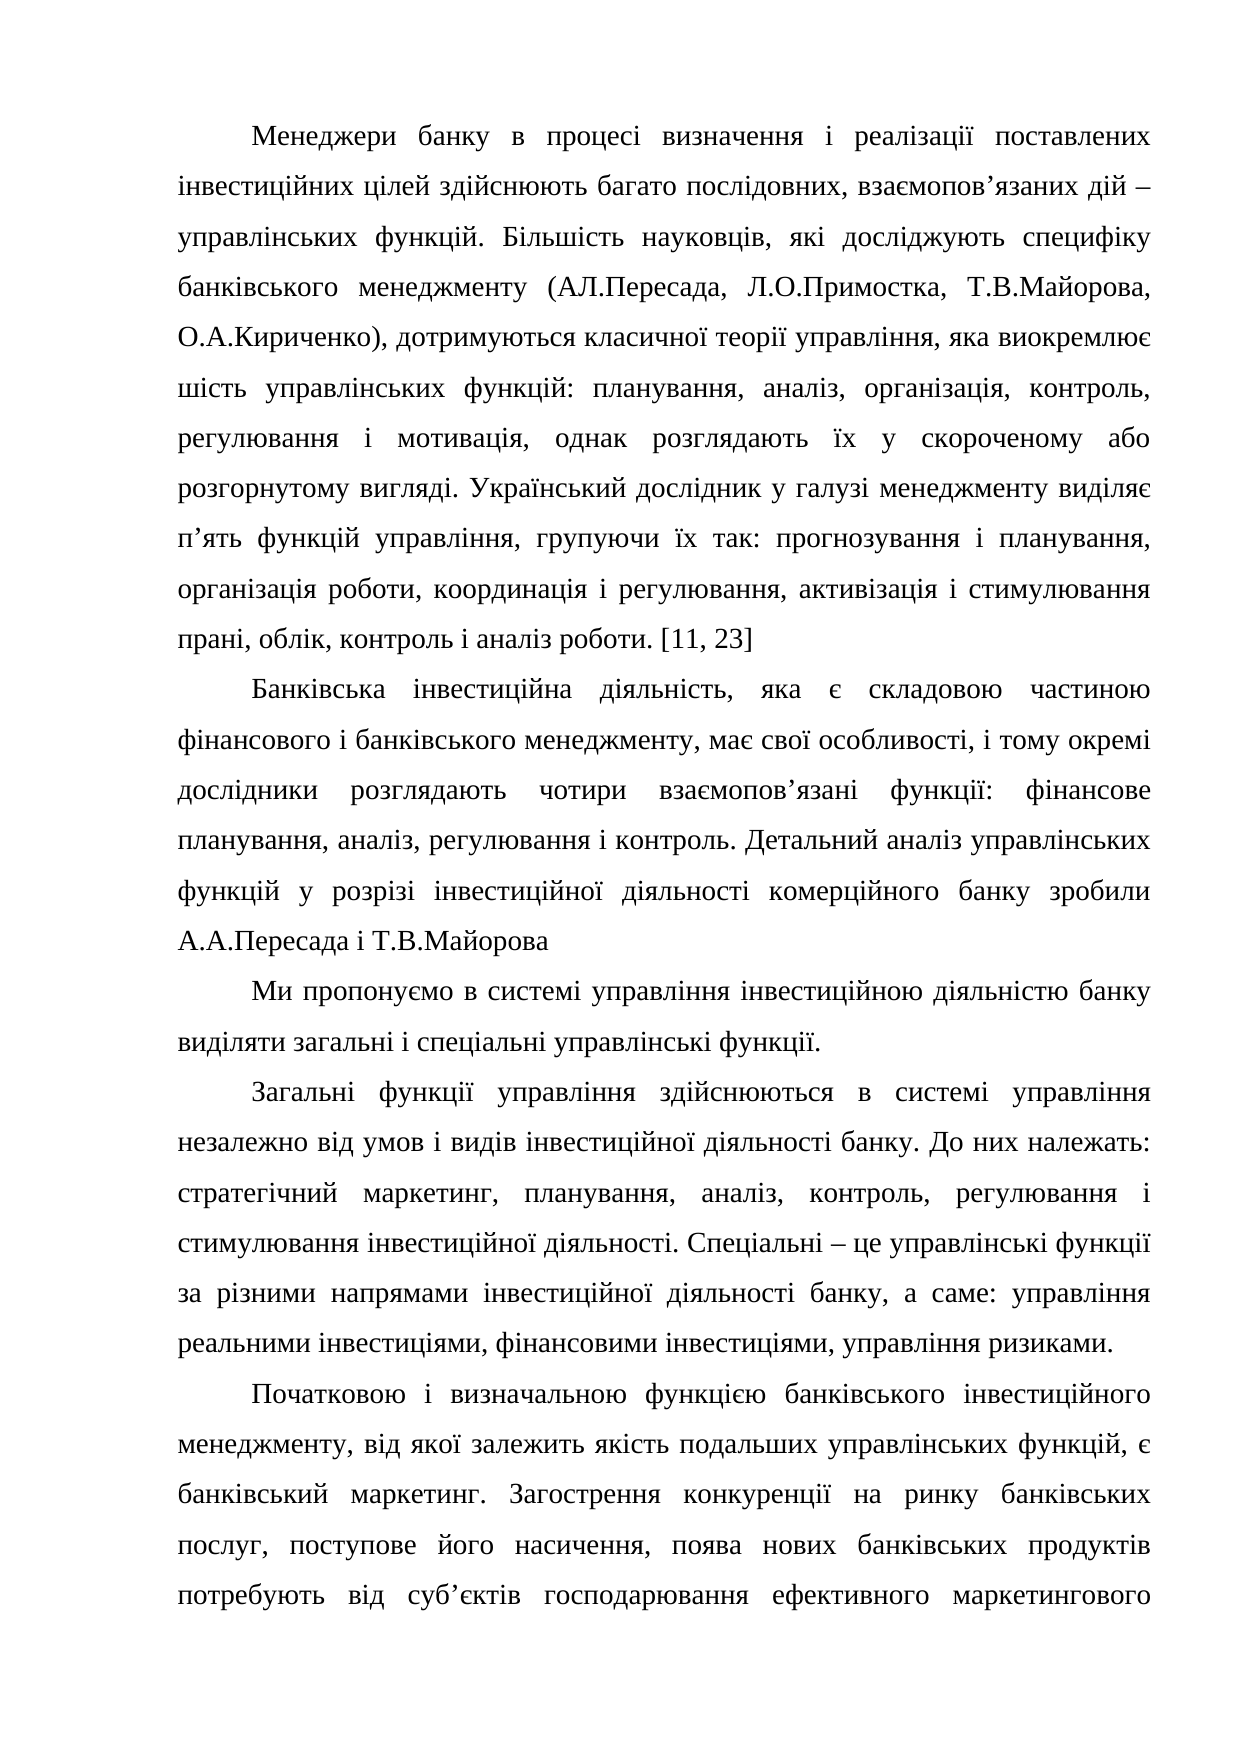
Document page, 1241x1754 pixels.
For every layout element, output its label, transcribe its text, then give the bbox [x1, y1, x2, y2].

text Ми пропонуємо в системі управління інвестиційною діяльністю банку виділяти загальні і спеціальні управлінські функції. [177, 973, 1152, 1057]
text Загальні функції управління здійснюються в системі управління незалежно від умов і видів інвестиційної діяльності банку. До них належать: стратегічний маркетинг, планування, аналіз, контроль, регулювання і стимулювання інвестиційної діяльності. Спеціальні – це управлінські функції за різними напрямами інвестиційної діяльності банку, а саме: управління реальними інвестиціями, фінансовими інвестиціями, управління ризиками. [177, 1074, 1152, 1359]
text Менеджери банку в процесі визначення і реалізації поставлених інвестиційних цілей здійснюють багато послідовних, взаємопов’язаних дій – управлінських функцій. Більшість науковців, які досліджують специфіку банківського менеджменту (АЛ.Пересада, Л.О.Примостка, Т.В.Майорова, О.А.Кириченко), дотримуються класичної теорії управління, яка виокремлює шість управлінських функцій: планування, аналіз, організація, контроль, регулювання і мотивація, однак розглядають їх у скороченому або розгорнутому вигляді. Український дослідник у галузі менеджменту виділяє п’ять функцій управління, групуючи їх так: прогнозування і планування, організація роботи, координація і регулювання, активізація і стимулювання прані, облік, контроль і аналіз роботи. [11, 23] [177, 118, 1152, 655]
text Банківська інвестиційна діяльність, яка є складовою частиною фінансового і банківського менеджменту, має свої особливості, і тому окремі дослідники розглядають чотири взаємопов’язані функції: фінансове планування, аналіз, регулювання і контроль. Детальний аналіз управлінських функцій у розрізі інвестиційної діяльності комерційного банку зробили А.А.Пересада і Т.В.Майорова [177, 672, 1152, 957]
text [177, 1376, 1152, 1611]
